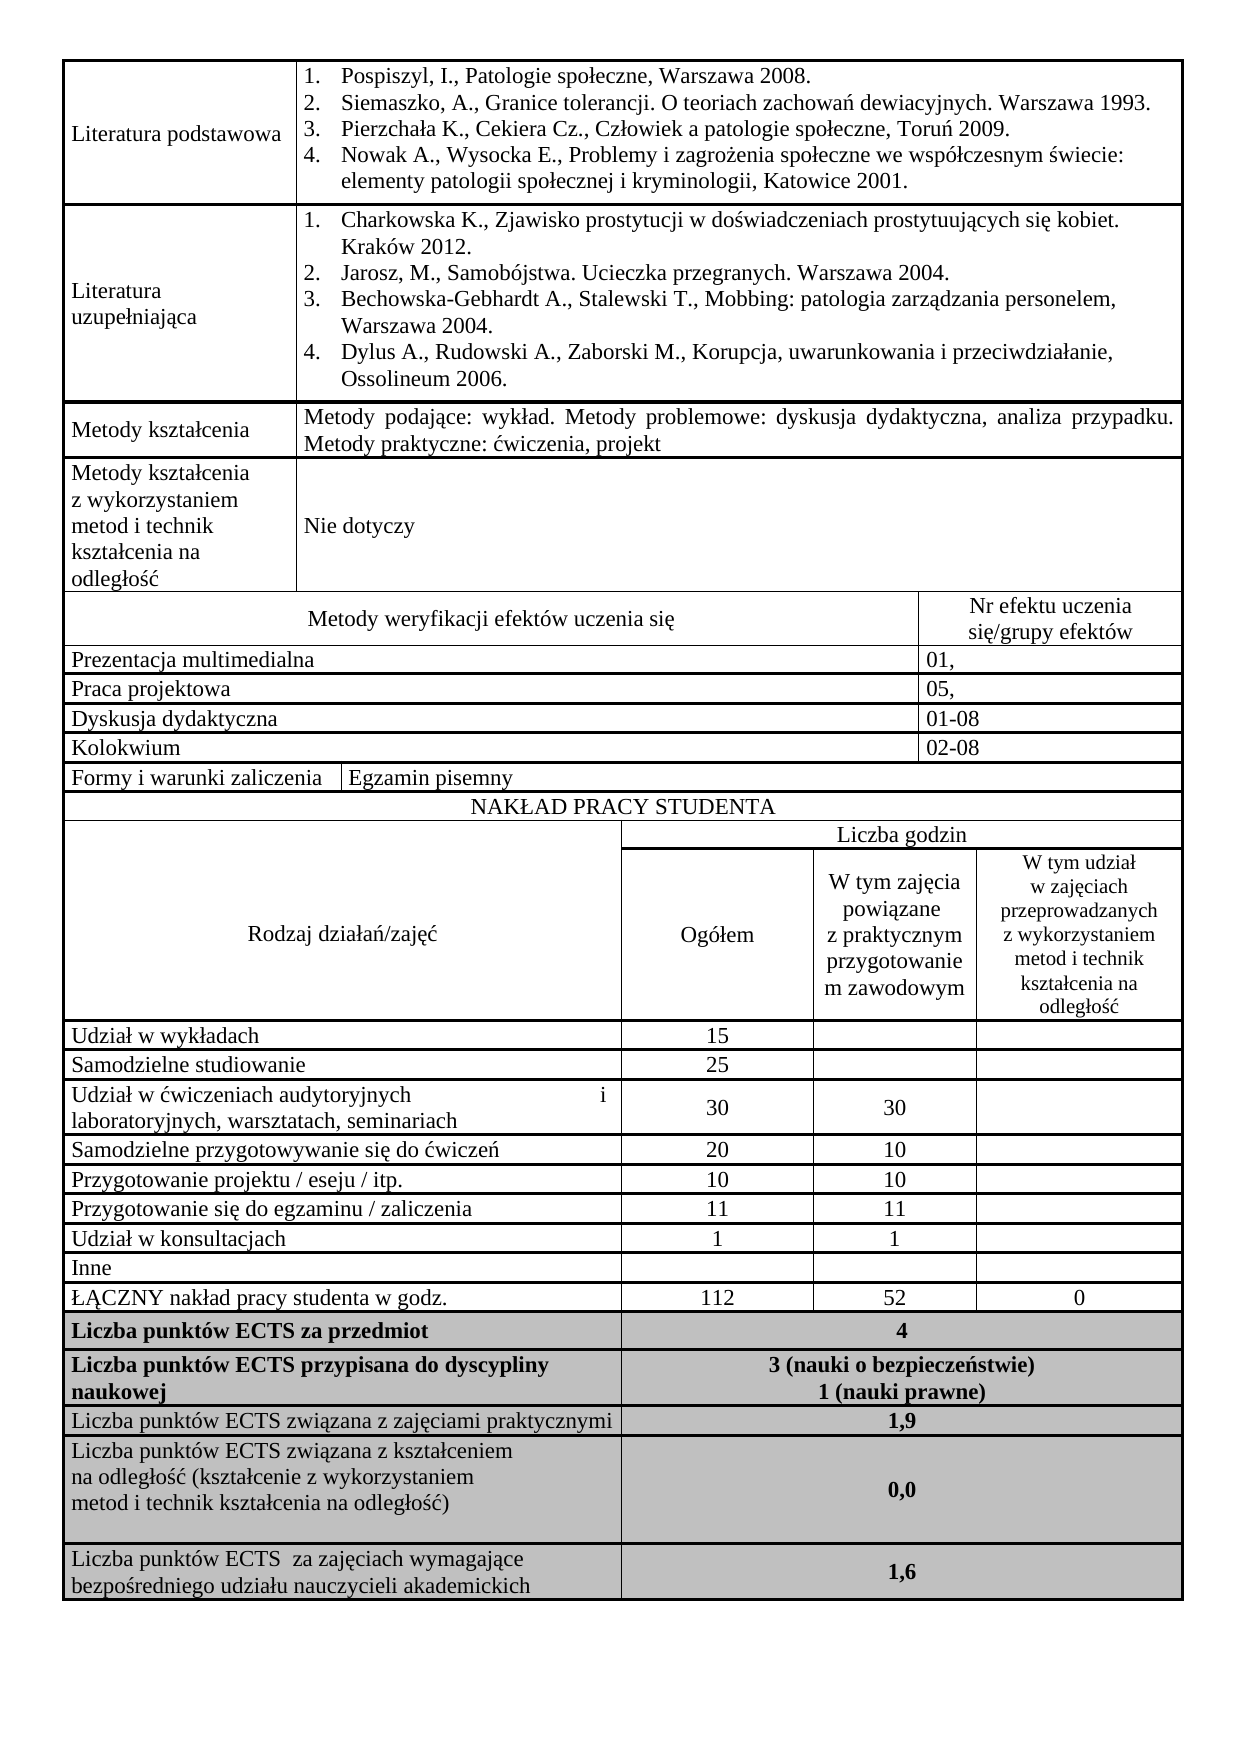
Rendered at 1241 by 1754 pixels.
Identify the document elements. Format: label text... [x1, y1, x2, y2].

table_cell Przygotowanie projektu / eseju / itp. [65, 1166, 621, 1192]
table_cell Liczba godzin [622, 821, 1181, 847]
table_cell 25 [622, 1051, 813, 1077]
table_cell Samodzielne studiowanie [65, 1051, 621, 1077]
table_cell 02-08 [919, 734, 1181, 761]
table_cell Udział w wykładach [65, 1022, 621, 1048]
table_cell 11 [622, 1195, 813, 1222]
table_cell [814, 1051, 976, 1077]
table_cell [977, 1195, 1181, 1222]
table_cell Liczba punktów ECTS przypisana do dyscypliny naukowej [65, 1351, 621, 1404]
table_cell W tym udział w zajęciach przeprowadzanych z wykorzystaniem metod i technik kształcenia na odległość [977, 850, 1181, 1018]
table_cell [977, 1254, 1181, 1281]
table_cell Praca projektowa [65, 675, 918, 702]
table_cell 3 (nauki o bezpieczeństwie) 1 (nauki prawne) [622, 1351, 1181, 1404]
table_cell 112 [622, 1284, 813, 1310]
table_cell [977, 1022, 1181, 1048]
table_cell Liczba punktów ECTS za zajęciach wymagające bezpośredniego udziału nauczycieli akademickich [65, 1545, 621, 1598]
table_cell 52 [814, 1284, 976, 1310]
table_cell Literatura podstawowa [65, 62, 296, 203]
table_cell 15 [622, 1022, 813, 1048]
table_cell Metody podające: wykład. Metody problemowe: dyskusja dydaktyczna, analiza przypadku. Metody praktyczne: ćwiczenia, projekt [297, 404, 1181, 456]
table_cell [977, 1051, 1181, 1077]
table_cell Literatura uzupełniająca [65, 206, 296, 400]
table_cell 1,6 [622, 1545, 1181, 1598]
table_cell [977, 1166, 1181, 1192]
table_cell 05, [919, 675, 1181, 702]
table_cell Nie dotyczy [297, 459, 1181, 591]
table_cell 10 [622, 1166, 813, 1192]
table_cell 10 [814, 1166, 976, 1192]
table_cell [814, 1022, 976, 1048]
table_cell Samodzielne przygotowywanie się do ćwiczeń [65, 1136, 621, 1163]
table_cell 11 [814, 1195, 976, 1222]
table_cell Metody kształcenia z wykorzystaniem metod i technik kształcenia na odległość [65, 459, 296, 591]
table_cell Kolokwium [65, 734, 918, 761]
table_cell Nr efektu uczenia się/grupy efektów [919, 592, 1181, 645]
table_cell 1 [814, 1225, 976, 1251]
table_cell ŁĄCZNY nakład pracy studenta w godz. [65, 1284, 621, 1310]
table_cell 30 [622, 1081, 813, 1133]
table_cell 1 [622, 1225, 813, 1251]
table_cell Inne [65, 1254, 621, 1281]
table_cell Egzamin pisemny [342, 764, 1181, 790]
table_cell [622, 1254, 813, 1281]
table_cell NAKŁAD PRACY STUDENTA [65, 793, 1181, 819]
table_cell 0 [977, 1284, 1181, 1310]
table_cell [977, 1225, 1181, 1251]
table_cell 0,0 [622, 1437, 1181, 1542]
table_cell 01, [919, 646, 1181, 672]
table_cell 01-08 [919, 705, 1181, 731]
table_cell Ogółem [622, 850, 813, 1018]
table_cell Udział w konsultacjach [65, 1225, 621, 1251]
table_cell [814, 1254, 976, 1281]
table_cell Formy i warunki zaliczenia [65, 764, 341, 790]
table_cell Dyskusja dydaktyczna [65, 705, 918, 731]
table_cell [977, 1081, 1181, 1133]
table_cell 4 [622, 1313, 1181, 1348]
table_cell Prezentacja multimedialna [65, 646, 918, 672]
table_cell Charkowska K., Zjawisko prostytucji w doświadczeniach prostytuujących się kobiet. Kraków 2012. Jarosz, M., Samobójstwa. Ucieczka przegranych. Warszawa 2004. Bechowska-Gebhardt A., Stalewski T., Mobbing: patologia zarządzania personelem, Warszawa 2004. Dylus A., Rudowski A., Zaborski M., Korupcja, uwarunkowania i przeciwdziałanie, Ossolineum 2006. [297, 206, 1181, 400]
table_cell W tym zajęcia powiązane z praktycznym przygotowaniem zawodowym [814, 850, 976, 1018]
table_cell Pospiszyl, I., Patologie społeczne, Warszawa 2008. Siemaszko, A., Granice tolerancji. O teoriach zachowań dewiacyjnych. Warszawa 1993. Pierzchała K., Cekiera Cz., Człowiek a patologie społeczne, Toruń 2009. Nowak A., Wysocka E., Problemy i zagrożenia społeczne we współczesnym świecie: elementy patologii społecznej i kryminologii, Katowice 2001. [297, 62, 1181, 203]
table_cell Liczba punktów ECTS związana z kształceniem na odległość (kształcenie z wykorzystaniem metod i technik kształcenia na odległość) [65, 1437, 621, 1542]
table_cell [977, 1136, 1181, 1163]
table_cell 10 [814, 1136, 976, 1163]
table_cell Udział w ćwiczeniach audytoryjnych i laboratoryjnych, warsztatach, seminariach [65, 1081, 621, 1133]
table_cell 20 [622, 1136, 813, 1163]
table_cell Rodzaj działań/zajęć [65, 821, 621, 1018]
table_cell Metody weryfikacji efektów uczenia się [65, 592, 918, 645]
table_cell Liczba punktów ECTS związana z zajęciami praktycznymi [65, 1407, 621, 1434]
table_cell 30 [814, 1081, 976, 1133]
table_cell Metody kształcenia [65, 404, 296, 456]
table_cell Liczba punktów ECTS za przedmiot [65, 1313, 621, 1348]
table_cell Przygotowanie się do egzaminu / zaliczenia [65, 1195, 621, 1222]
table_cell 1,9 [622, 1407, 1181, 1434]
